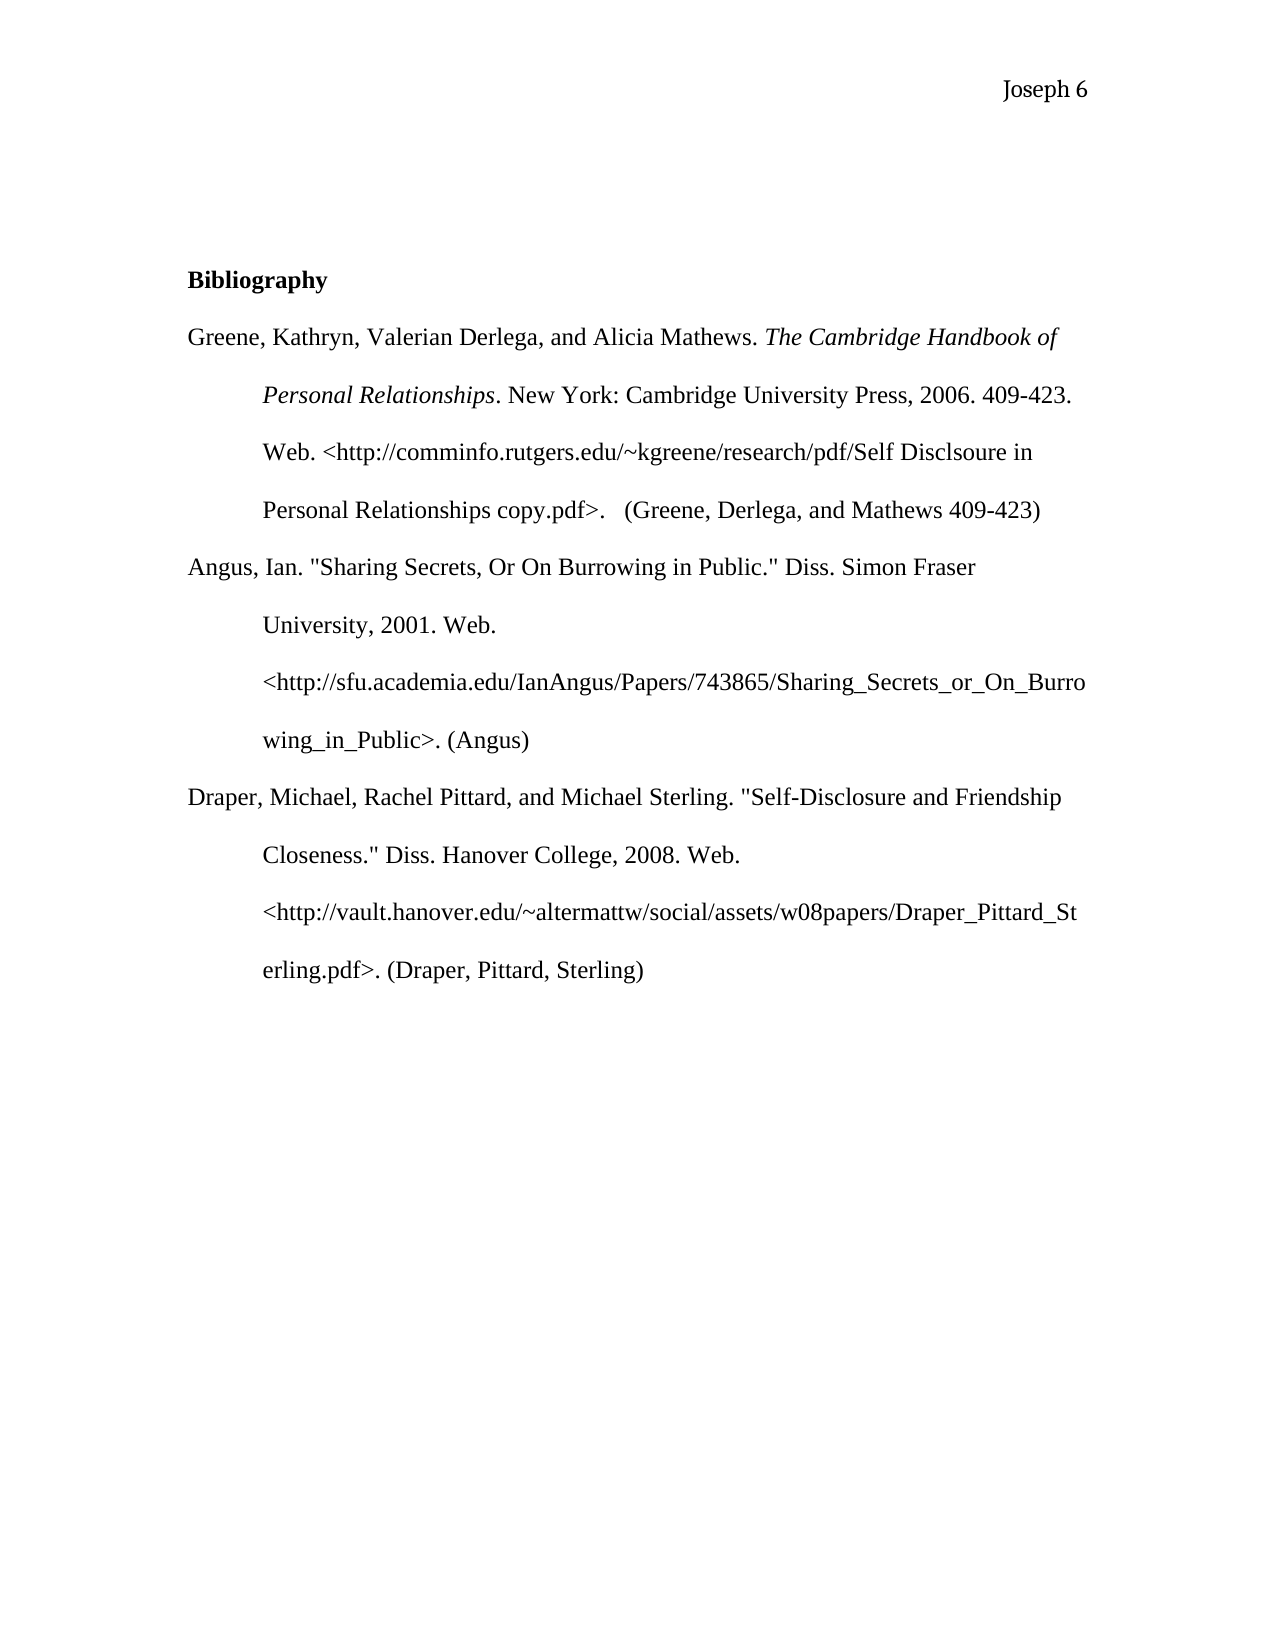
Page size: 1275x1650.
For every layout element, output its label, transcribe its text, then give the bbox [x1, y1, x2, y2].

text Greene, Kathryn, Valerian Derlega, and Alicia Mathews. The Cambridge Handbook of Personal Relationships. New York: Cambridge University Press, 2006. 409-423. Web. <http://comminfo.rutgers.edu/~kgreene/research/pdf/Self Disclsoure in Personal Relationships copy.pdf>. (Greene, Derlega, and Mathews 409-423) [187, 322, 1087, 524]
text Angus, Ian. "Sharing Secrets, Or On Burrowing in Public." Diss. Simon Fraser University, 2001. Web. <http://sfu.academia.edu/IanAngus/Papers/743865/Sharing_Secrets_or_On_Burrowing_in_Public>. (Angus) [187, 552, 1087, 754]
text Bibliography [187, 265, 1087, 294]
text Draper, Michael, Rachel Pittard, and Michael Sterling. "Self-Disclosure and Friendship Closeness." Diss. Hanover College, 2008. Web. <http://vault.hanover.edu/~altermattw/social/assets/w08papers/Draper_Pittard_Sterling.pdf>. (Draper, Pittard, Sterling) [187, 782, 1087, 984]
